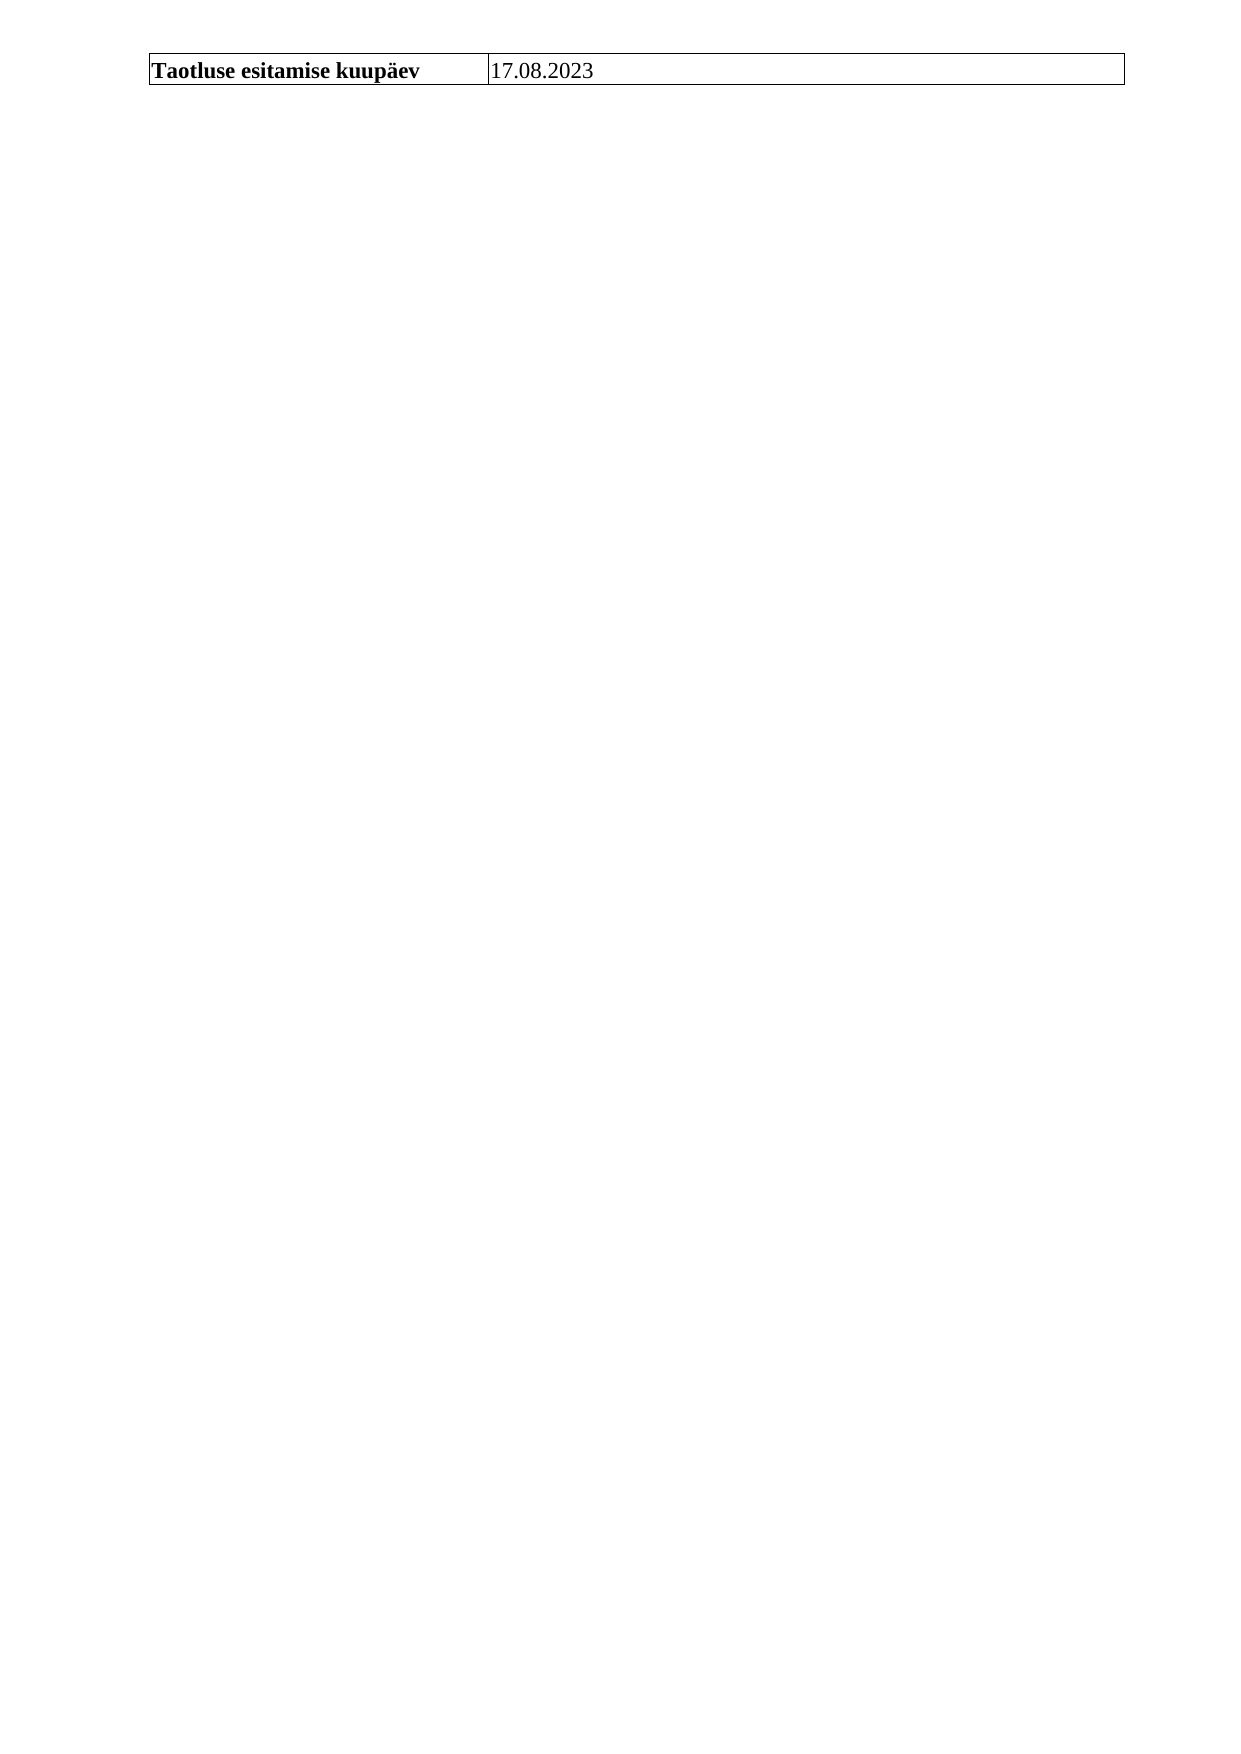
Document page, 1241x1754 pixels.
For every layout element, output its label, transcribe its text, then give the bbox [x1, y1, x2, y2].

table_cell 17.08.2023 [489, 54, 1124, 84]
table_cell Taotluse esitamise kuupäev [150, 54, 488, 84]
